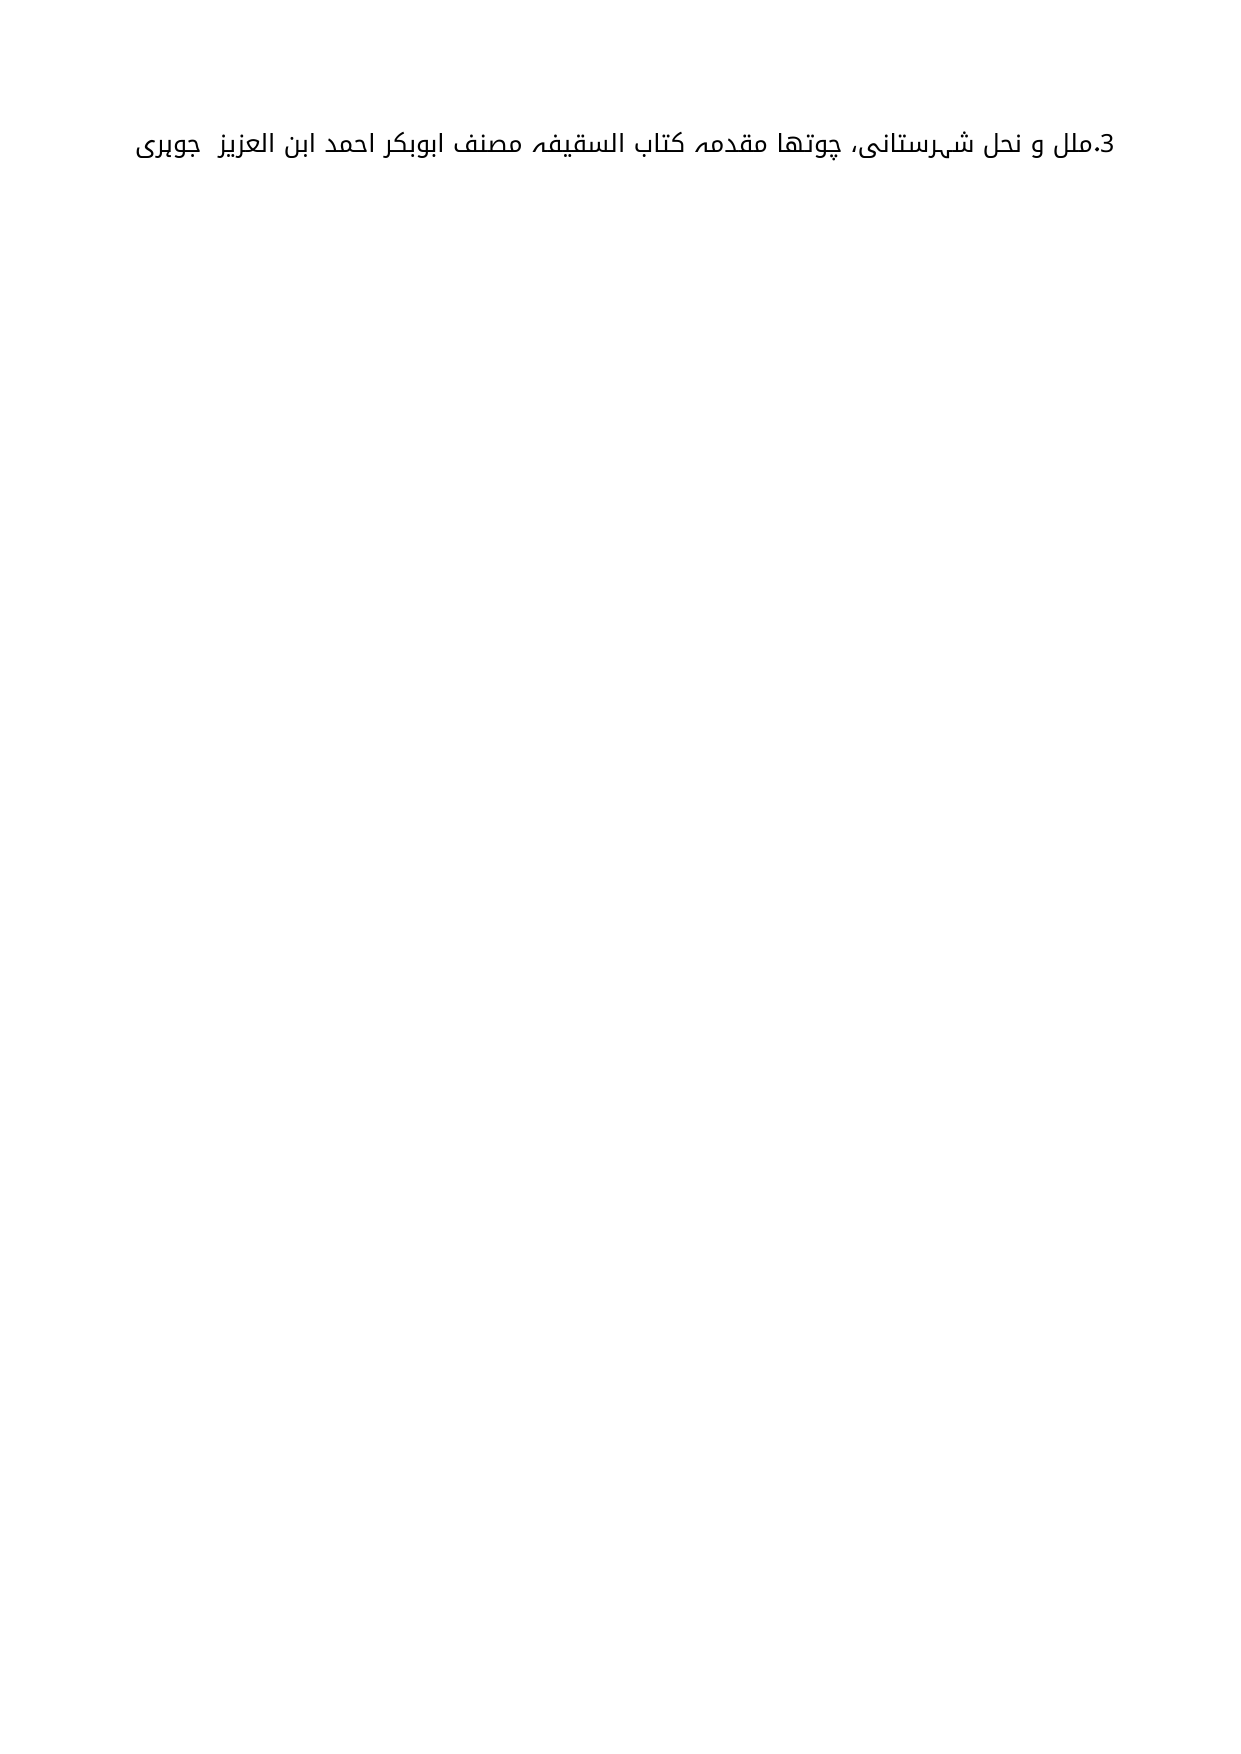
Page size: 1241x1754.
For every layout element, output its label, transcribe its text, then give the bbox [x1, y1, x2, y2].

text 3.ملل و نحل شہرستانی، چوتھا مقدمہ کتاب السقیفہ مصنف ابوبکر احمد ابن العزیز جوہری [72, 120, 1114, 167]
